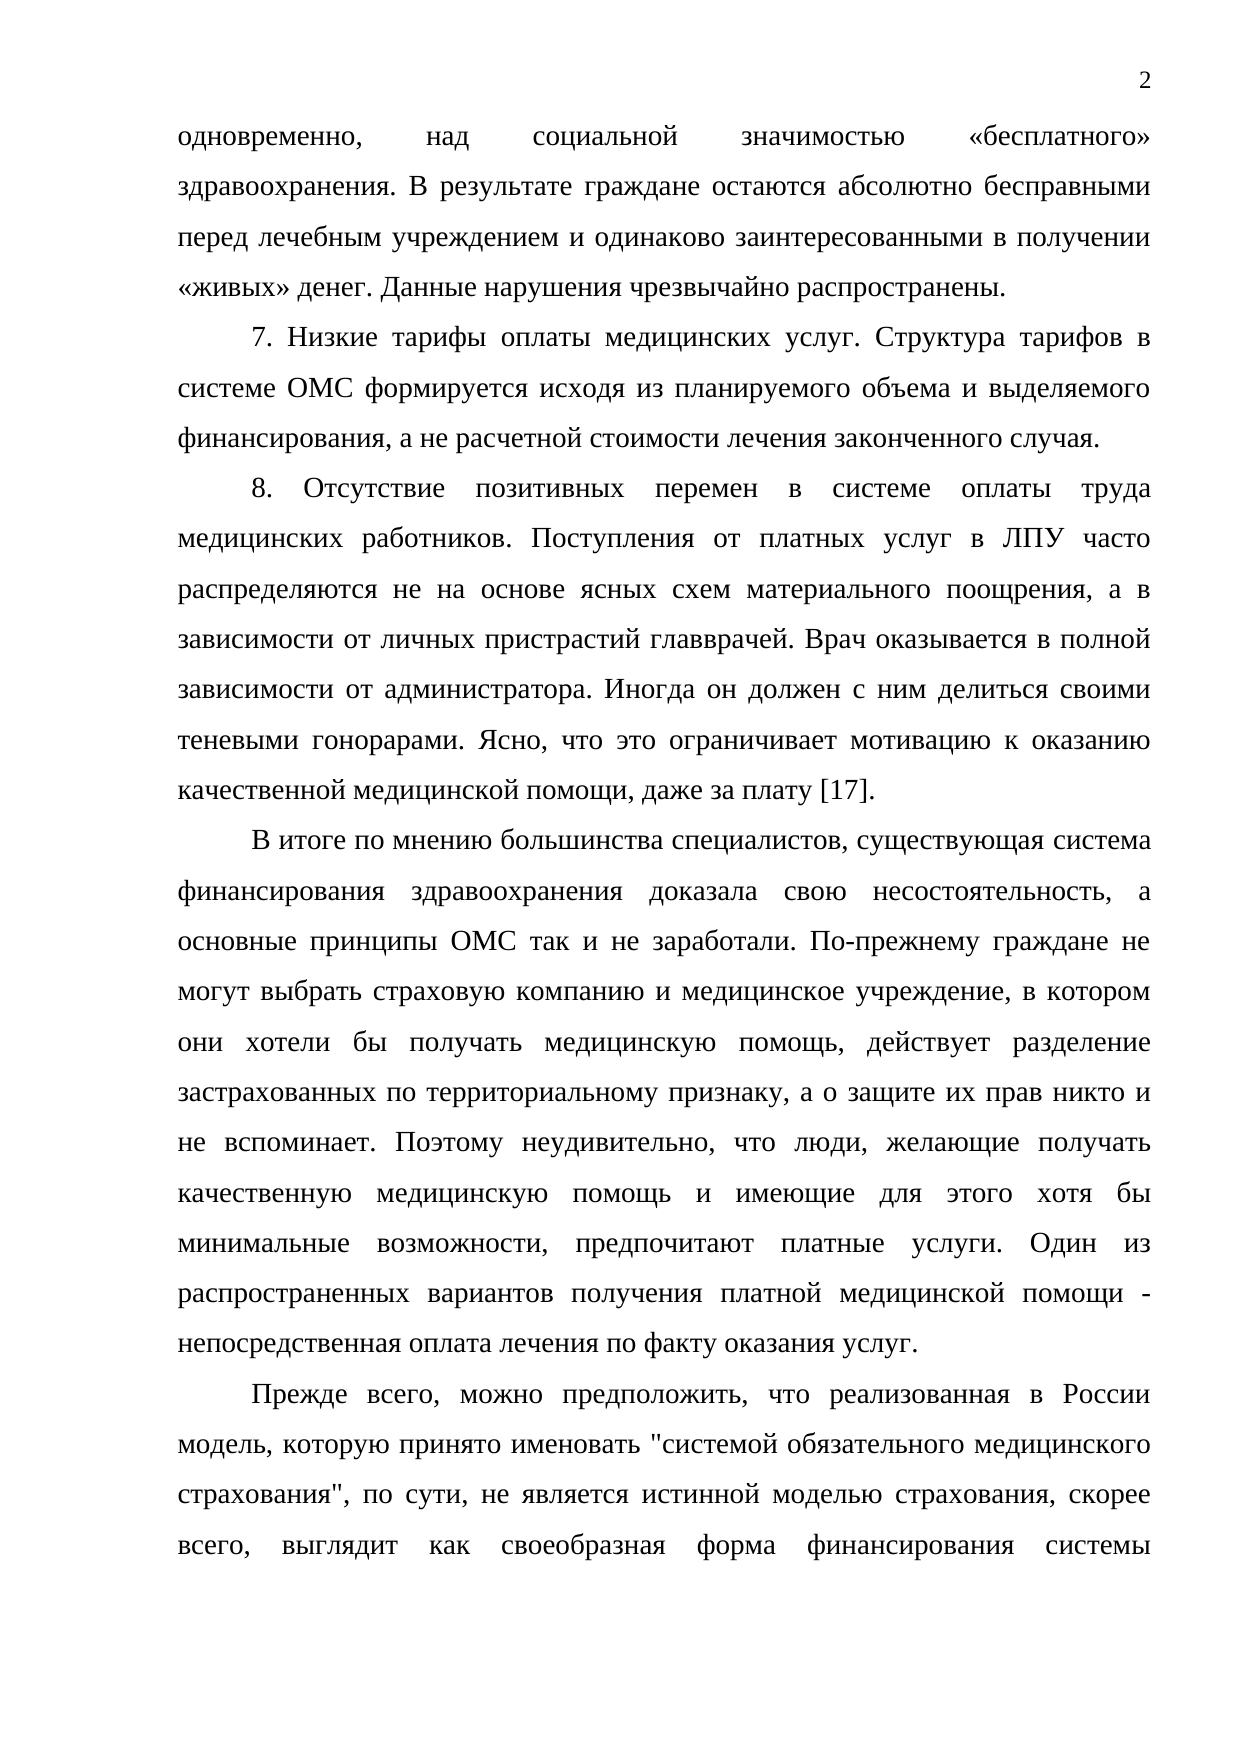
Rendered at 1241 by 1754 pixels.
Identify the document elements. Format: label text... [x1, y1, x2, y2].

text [177, 118, 1152, 303]
text В итоге по мнению большинства специалистов, существующая система финансирования здравоохранения доказала свою несостоятельность, а основные принципы ОМС так и не заработали. По-прежнему граждане не могут выбрать страховую компанию и медицинское учреждение, в котором они хотели бы получать медицинскую помощь, действует разделение застрахованных по территориальному признаку, а о защите их прав никто и не вспоминает. Поэтому неудивительно, что люди, желающие получать качественную медицинскую помощь и имеющие для этого хотя бы минимальные возможности, предпочитают платные услуги. Один из распространенных вариантов получения платной медицинской помощи - непосредственная оплата лечения по факту оказания услуг. [177, 822, 1152, 1359]
text 7. Низкие тарифы оплаты медицинских услуг. Структура тарифов в системе ОМС формируется исходя из планируемого объема и выделяемого финансирования, а не расчетной стоимости лечения законченного случая. [177, 319, 1152, 453]
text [177, 1376, 1152, 1560]
text 8. Отсутствие позитивных перемен в системе оплаты труда медицинских работников. Поступления от платных услуг в ЛПУ часто распределяются не на основе ясных схем материального поощрения, а в зависимости от личных пристрастий главврачей. Врач оказывается в полной зависимости от администратора. Иногда он должен с ним делиться своими теневыми гонорарами. Ясно, что это ограничивает мотивацию к оказанию качественной медицинской помощи, даже за плату [17]. [177, 470, 1152, 806]
